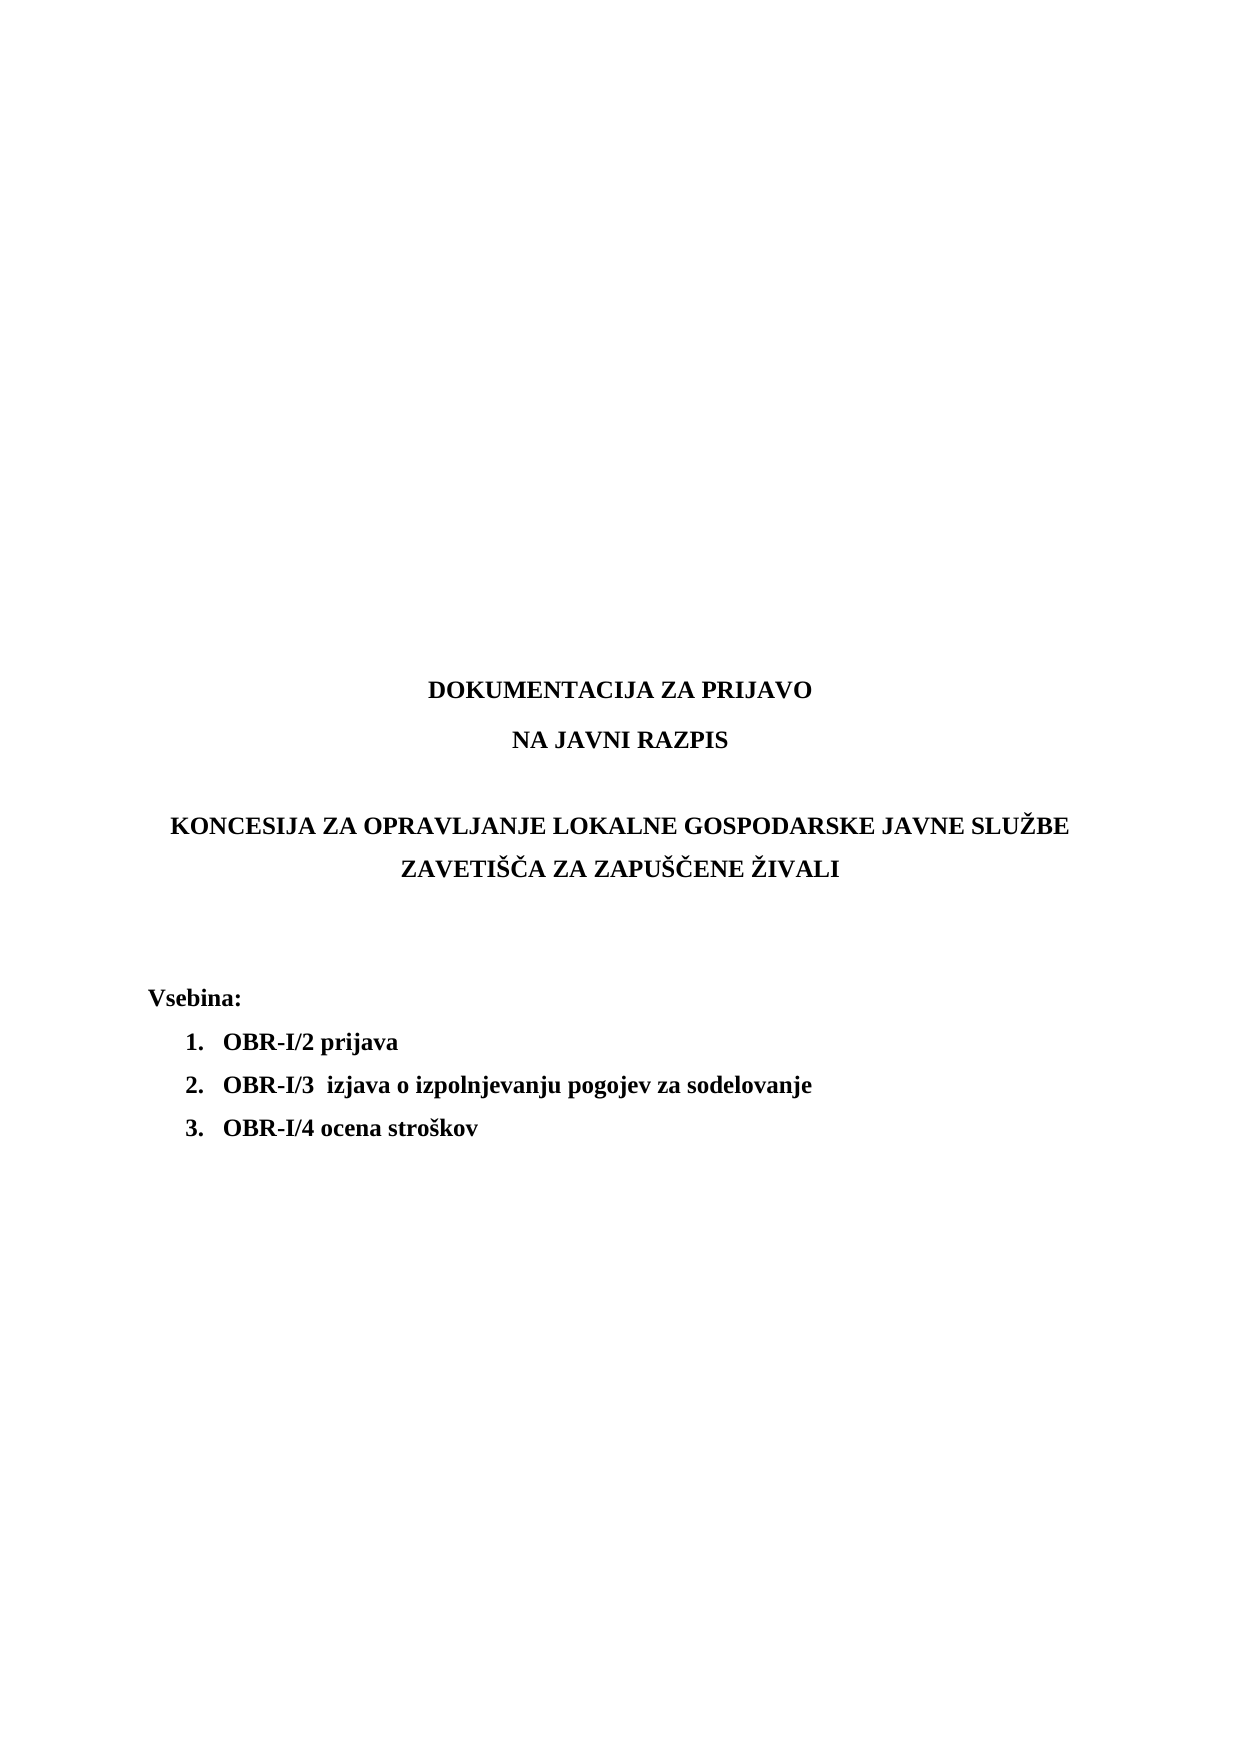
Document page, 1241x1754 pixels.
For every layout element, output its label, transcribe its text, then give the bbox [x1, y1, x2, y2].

list OBR-I/3 izjava o izpolnjevanju pogojev za sodelovanje [185, 1070, 1093, 1098]
list OBR-I/2 prijava [185, 1027, 1093, 1055]
text Vsebina: [148, 983, 1093, 1012]
list OBR-I/4 ocena stroškov [185, 1113, 1093, 1142]
text DOKUMENTACIJA ZA PRIJAVO [148, 675, 1093, 704]
text NA JAVNI RAZPIS [148, 725, 1093, 753]
text KONCESIJA ZA OPRAVLJANJE LOKALNE GOSPODARSKE JAVNE SLUŽBE ZAVETIŠČA ZA ZAPUŠČENE ŽIVALI [148, 811, 1093, 883]
